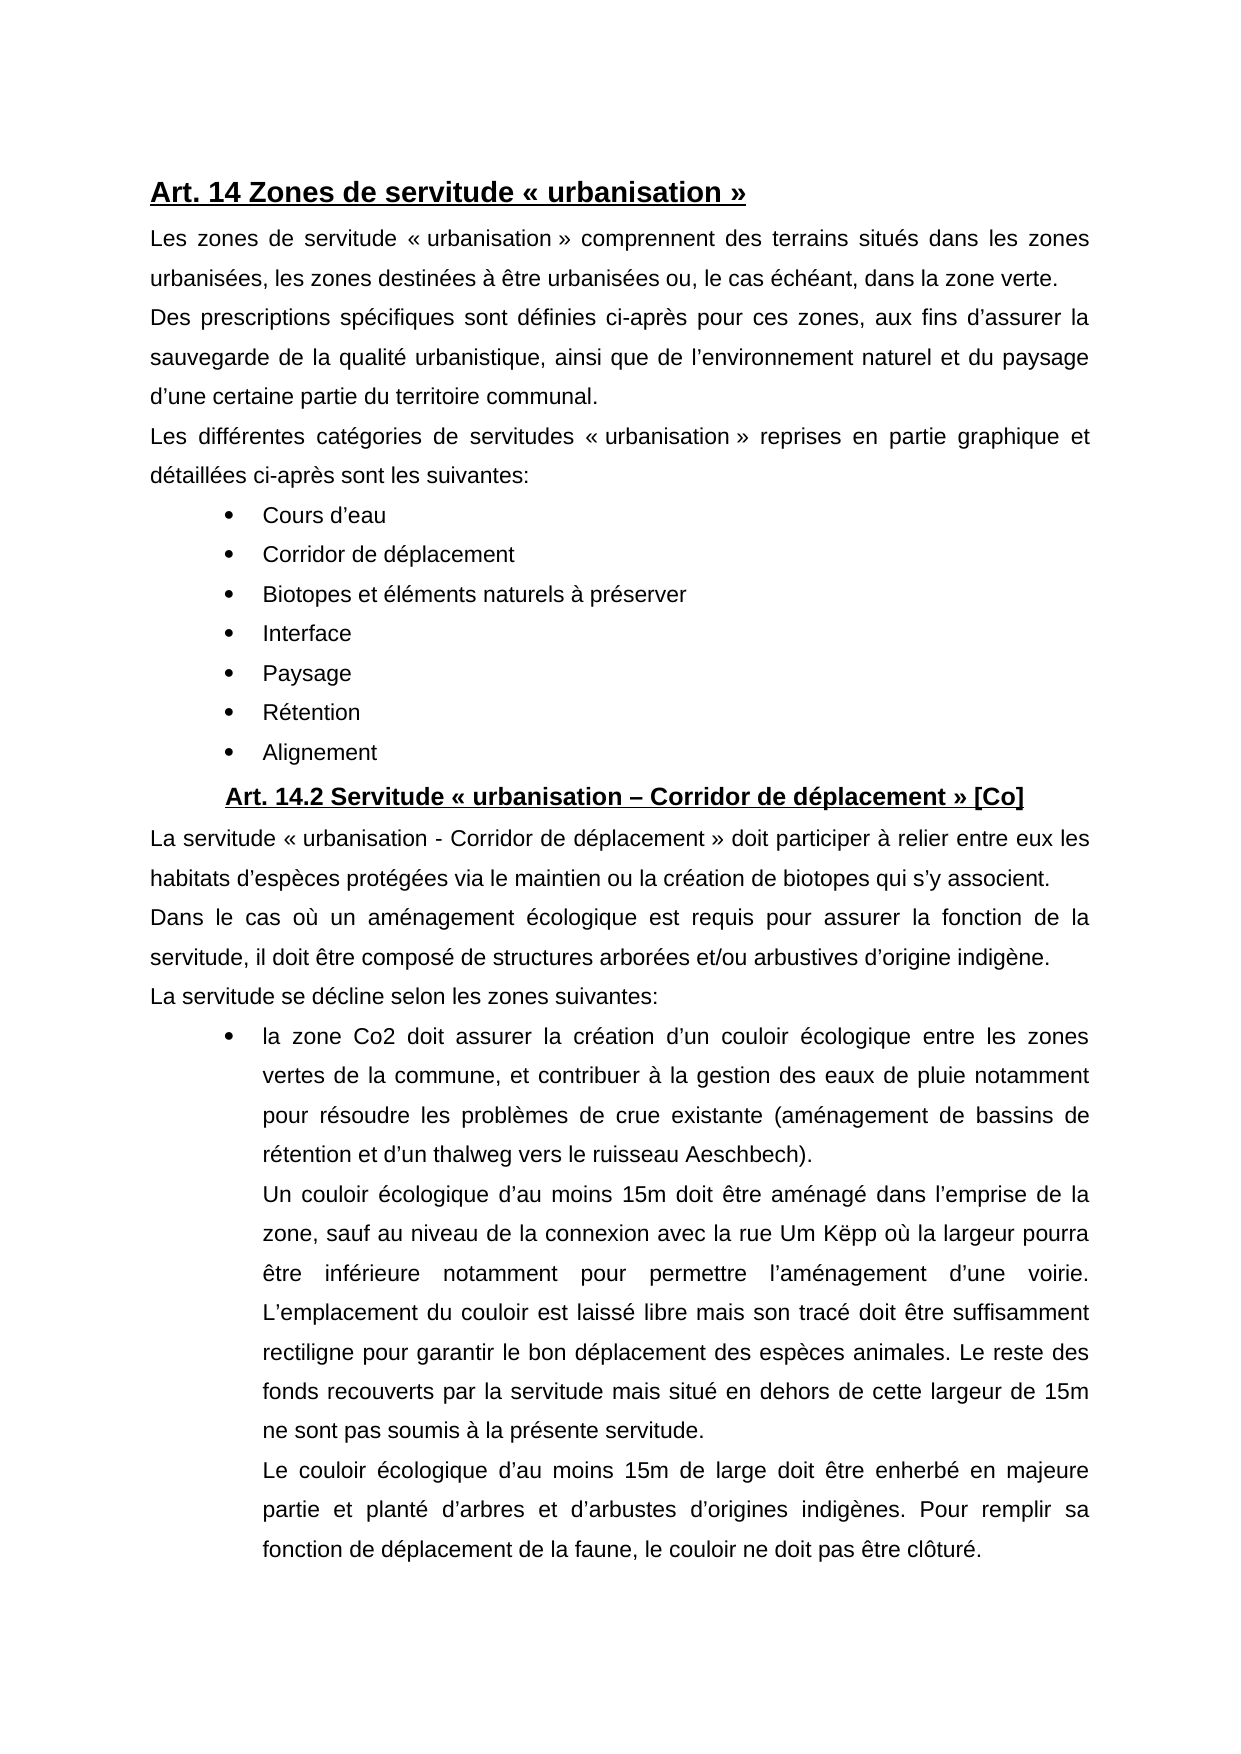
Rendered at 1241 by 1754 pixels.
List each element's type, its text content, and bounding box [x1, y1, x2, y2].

list Corridor de déplacement [225, 541, 1090, 567]
text La servitude « urbanisation - Corridor de déplacement » doit participer à relier entre eux les habitats d’espèces protégées via le maintien ou la création de biotopes qui s’y associent. [150, 825, 1090, 891]
text Dans le cas où un aménagement écologique est requis pour assurer la fonction de la servitude, il doit être composé de structures arborées et/ou arbustives d’origine indigène. [150, 904, 1090, 970]
text La servitude se décline selon les zones suivantes: [150, 983, 1090, 1009]
text Les différentes catégories de servitudes « urbanisation » reprises en partie graphique et détaillées ci-après sont les suivantes: [150, 423, 1090, 488]
list la zone Co2 doit assurer la création d’un couloir écologique entre les zones vertes de la commune, et contribuer à la gestion des eaux de pluie notamment pour résoudre les problèmes de crue existante (aménagement de bassins de rétention et d’un thalweg vers le ruisseau Aeschbech). [225, 1023, 1090, 1167]
text Les zones de servitude « urbanisation » comprennent des terrains situés dans les zones urbanisées, les zones destinées à être urbanisées ou, le cas échéant, dans la zone verte. [150, 225, 1090, 291]
text Le couloir écologique d’au moins 15m de large doit être enherbé en majeure partie et planté d’arbres et d’arbustes d’origines indigènes. Pour remplir sa fonction de déplacement de la faune, le couloir ne doit pas être clôturé. [262, 1457, 1090, 1562]
list Paysage [225, 659, 1090, 686]
list Cours d’eau [225, 502, 1090, 528]
list Interface [225, 620, 1090, 646]
list Alignement [225, 738, 1090, 765]
list Rétention [225, 699, 1090, 725]
subtitle Art. 14.2 Servitude « urbanisation – Corridor de déplacement » [Co] [225, 782, 1090, 811]
text Un couloir écologique d’au moins 15m doit être aménagé dans l’emprise de la zone, sauf au niveau de la connexion avec la rue Um Këpp où la largeur pourra être inférieure notamment pour permettre l’aménagement d’une voirie. L’emplacement du couloir est laissé libre mais son tracé doit être suffisamment rectiligne pour garantir le bon déplacement des espèces animales. Le reste des fonds recouverts par la servitude mais situé en dehors de cette largeur de 15m ne sont pas soumis à la présente servitude. [262, 1181, 1090, 1444]
text Des prescriptions spécifiques sont définies ci-après pour ces zones, aux fins d’assurer la sauvegarde de la qualité urbanistique, ainsi que de l’environnement naturel et du paysage d’une certaine partie du territoire communal. [150, 304, 1090, 409]
subtitle Art. 14 Zones de servitude « urbanisation » [150, 175, 1090, 208]
list Biotopes et éléments naturels à préserver [225, 581, 1090, 607]
